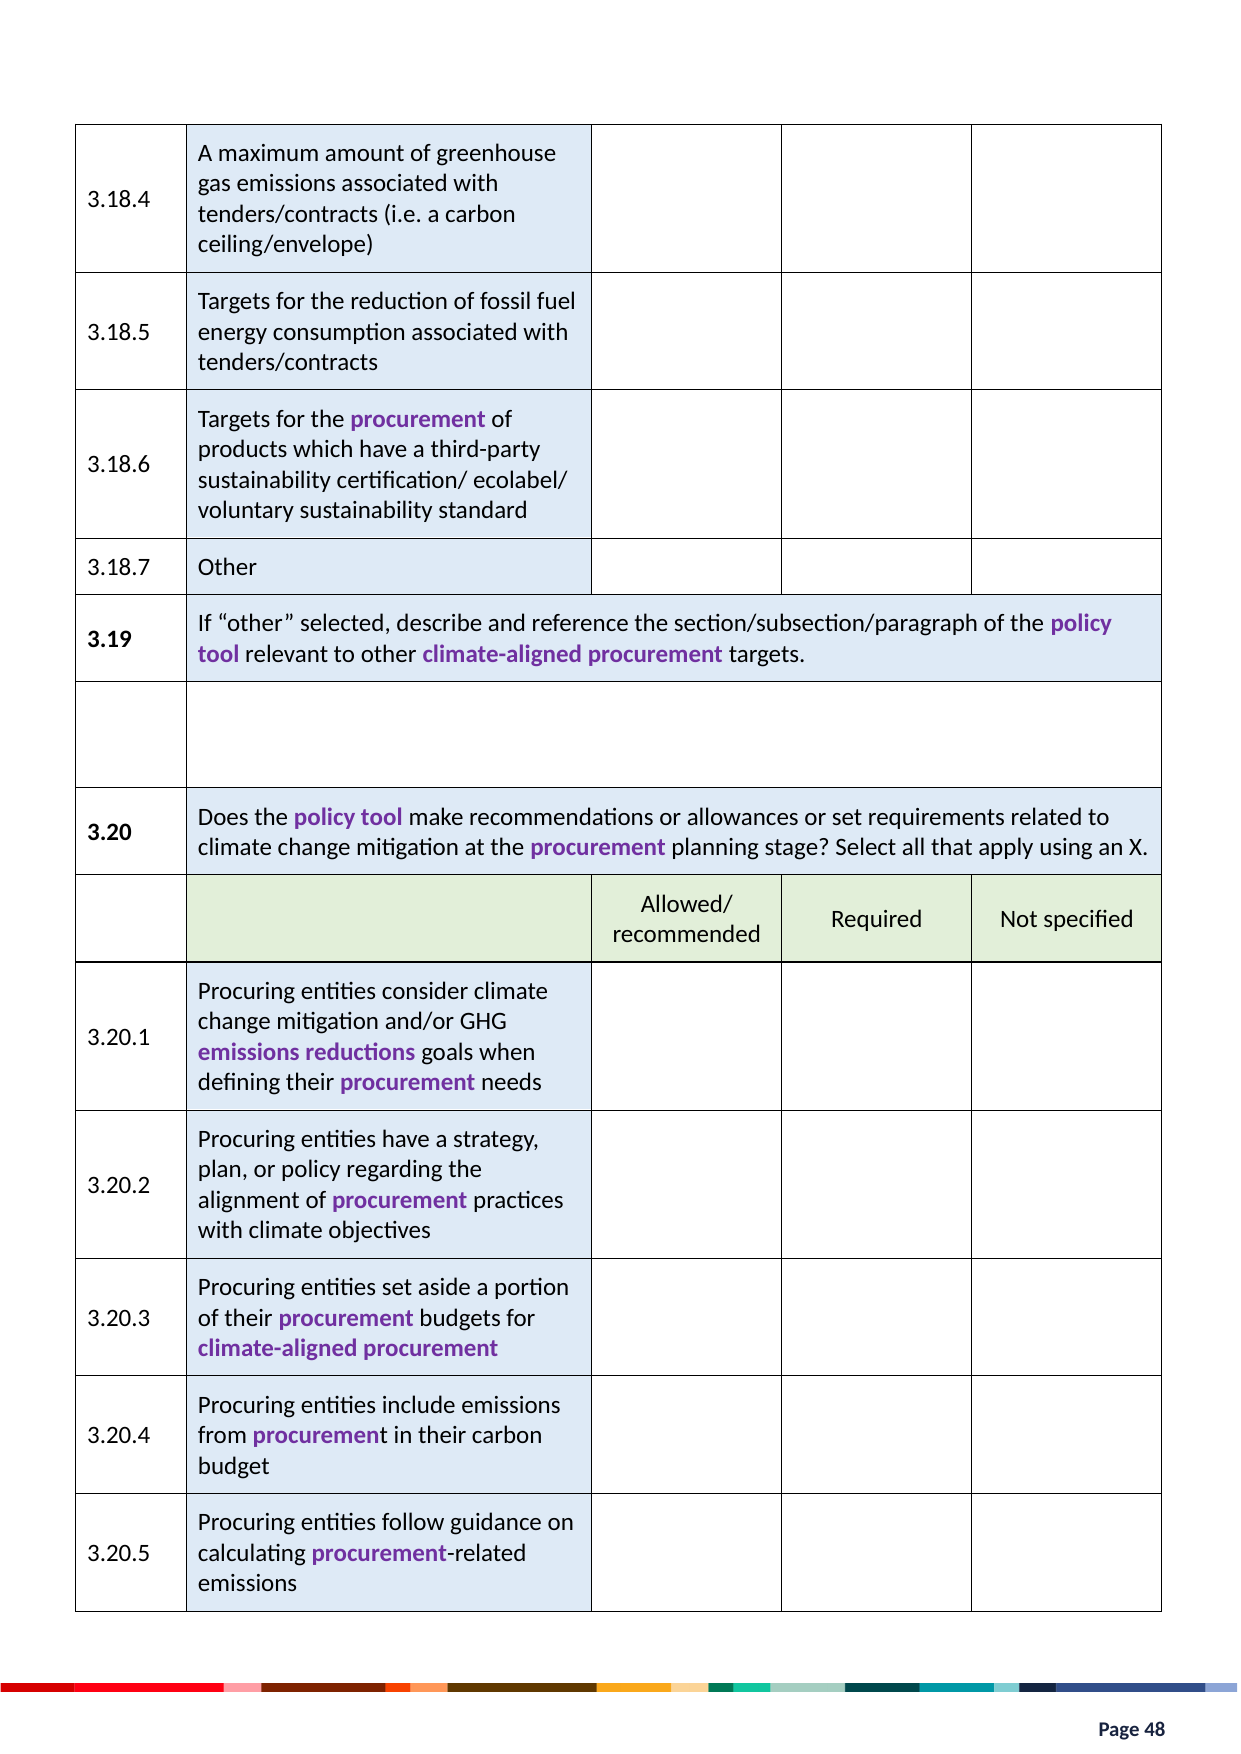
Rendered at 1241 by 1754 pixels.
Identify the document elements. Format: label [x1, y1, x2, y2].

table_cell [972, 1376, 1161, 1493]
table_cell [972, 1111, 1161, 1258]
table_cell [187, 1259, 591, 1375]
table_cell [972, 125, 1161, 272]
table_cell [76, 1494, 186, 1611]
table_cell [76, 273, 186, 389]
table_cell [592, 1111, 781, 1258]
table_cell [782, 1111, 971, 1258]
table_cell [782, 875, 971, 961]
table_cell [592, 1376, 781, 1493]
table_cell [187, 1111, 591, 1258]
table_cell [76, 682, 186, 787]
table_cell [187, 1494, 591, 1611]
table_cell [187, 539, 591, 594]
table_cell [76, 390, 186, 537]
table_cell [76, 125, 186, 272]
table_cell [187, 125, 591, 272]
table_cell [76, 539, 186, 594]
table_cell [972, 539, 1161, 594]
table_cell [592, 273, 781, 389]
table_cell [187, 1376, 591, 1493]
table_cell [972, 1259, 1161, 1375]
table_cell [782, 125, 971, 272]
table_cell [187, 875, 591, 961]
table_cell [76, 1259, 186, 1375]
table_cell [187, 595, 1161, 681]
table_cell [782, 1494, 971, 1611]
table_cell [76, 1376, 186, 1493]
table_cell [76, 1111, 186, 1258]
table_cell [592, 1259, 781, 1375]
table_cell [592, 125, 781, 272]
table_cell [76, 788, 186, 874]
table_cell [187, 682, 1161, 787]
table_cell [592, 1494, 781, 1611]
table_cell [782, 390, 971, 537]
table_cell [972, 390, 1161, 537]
picture [0, 1683, 1236, 1692]
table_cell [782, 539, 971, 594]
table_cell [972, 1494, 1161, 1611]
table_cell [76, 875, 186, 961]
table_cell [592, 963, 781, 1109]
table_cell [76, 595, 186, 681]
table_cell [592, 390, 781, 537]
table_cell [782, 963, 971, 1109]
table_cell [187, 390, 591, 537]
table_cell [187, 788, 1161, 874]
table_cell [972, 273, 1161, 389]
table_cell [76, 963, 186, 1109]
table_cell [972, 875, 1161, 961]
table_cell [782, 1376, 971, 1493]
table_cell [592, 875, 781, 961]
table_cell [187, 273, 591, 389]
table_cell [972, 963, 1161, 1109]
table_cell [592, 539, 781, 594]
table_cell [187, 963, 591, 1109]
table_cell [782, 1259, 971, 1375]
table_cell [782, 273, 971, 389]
